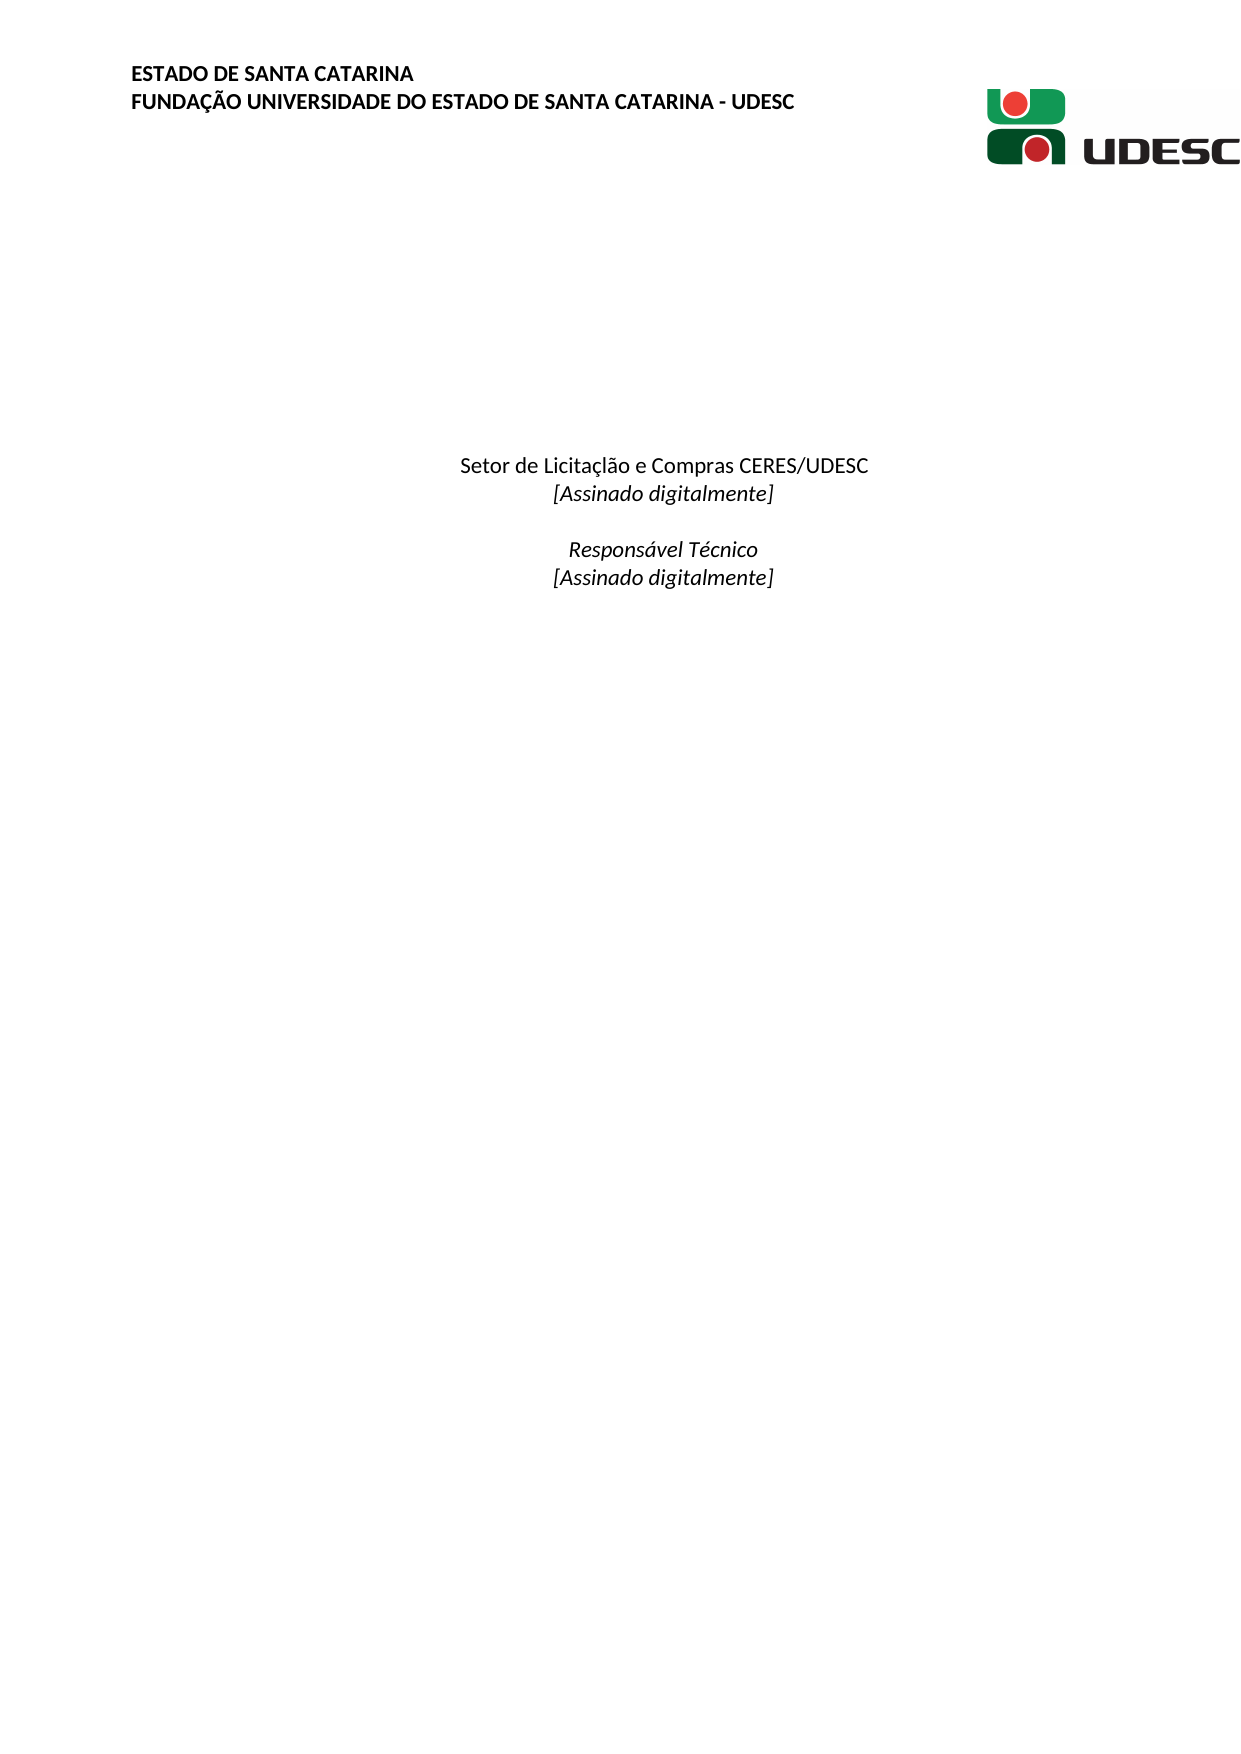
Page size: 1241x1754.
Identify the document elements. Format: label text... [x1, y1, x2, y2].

text Responsável Técnico [153, 535, 1176, 563]
text [Assinado digitalmente] [153, 479, 1176, 507]
text [Assinado digitalmente] [153, 563, 1176, 591]
picture [987, 89, 1240, 165]
text Setor de Licitaçlão e Compras CERES/UDESC [153, 451, 1176, 479]
